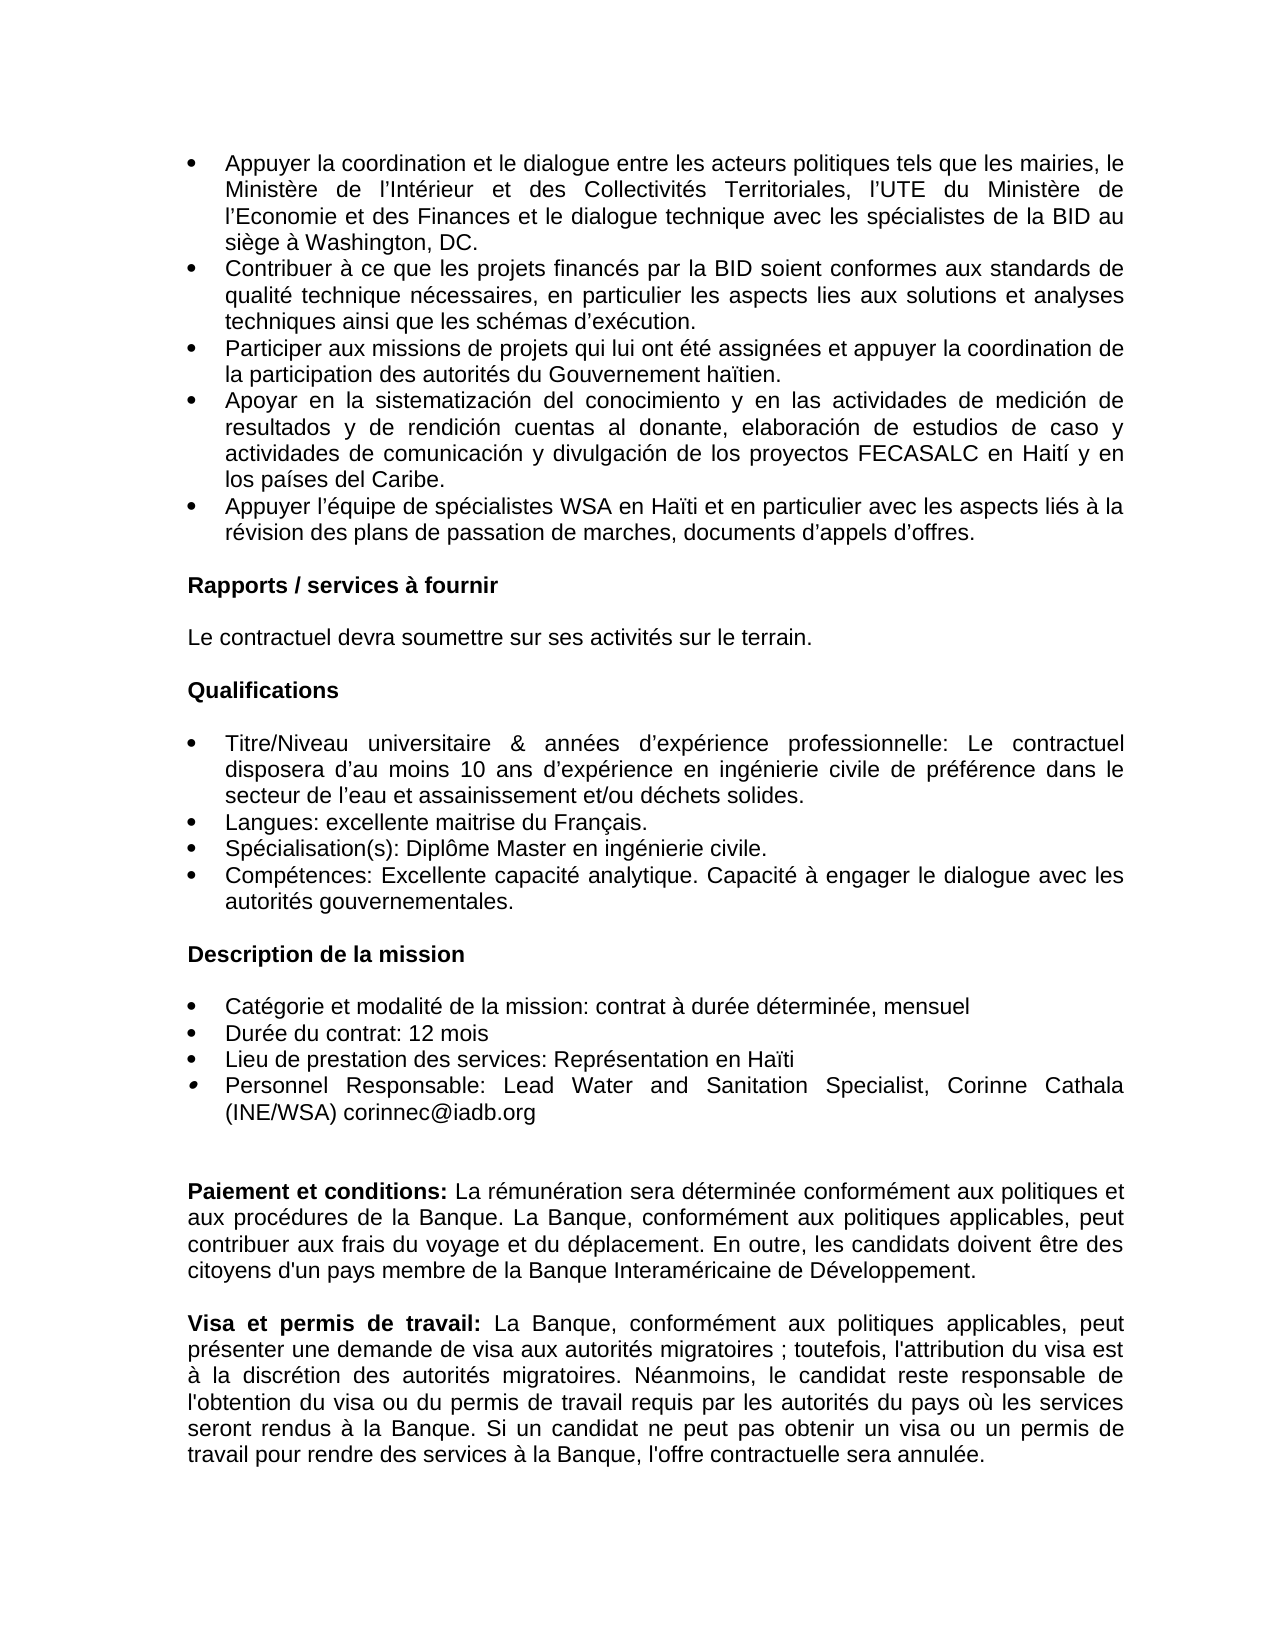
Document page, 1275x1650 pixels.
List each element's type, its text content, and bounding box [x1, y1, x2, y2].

text Description de la mission [150, 941, 1125, 967]
text Rapports / services à fournir [187, 572, 1125, 598]
list Apoyar en la sistematización del conocimiento y en las actividades de medición de resultados y de rendición cuentas al donante, elaboración de estudios de caso y actividades de comunicación y divulgación de los proyectos FECASALC en Haití y en los países del Caribe. [187, 387, 1125, 493]
list Langues: excellente maitrise du Français. [187, 809, 1125, 835]
list Compétences: Excellente capacité analytique. Capacité à engager le dialogue avec les autorités gouvernementales. [187, 862, 1125, 914]
list Personnel Responsable: Lead Water and Sanitation Specialist, Corinne Cathala (INE/WSA) corinnec@iadb.org [187, 1072, 1125, 1125]
list Participer aux missions de projets qui lui ont été assignées et appuyer la coordination de la participation des autorités du Gouvernement haïtien. [187, 334, 1125, 387]
text Visa et permis de travail: La Banque, conformément aux politiques applicables, peut présenter une demande de visa aux autorités migratoires ; toutefois, l'attribution du visa est à la discrétion des autorités migratoires. Néanmoins, le candidat reste responsable de l'obtention du visa ou du permis de travail requis par les autorités du pays où les services seront rendus à la Banque. Si un candidat ne peut pas obtenir un visa ou un permis de travail pour rendre des services à la Banque, l'offre contractuelle sera annulée. [187, 1309, 1125, 1468]
text Paiement et conditions: La rémunération sera déterminée conformément aux politiques et aux procédures de la Banque. La Banque, conformément aux politiques applicables, peut contribuer aux frais du voyage et du déplacement. En outre, les candidats doivent être des citoyens d'un pays membre de la Banque Interaméricaine de Développement. [187, 1178, 1125, 1283]
list Spécialisation(s): Diplôme Master en ingénierie civile. [187, 835, 1125, 862]
list Durée du contrat: 12 mois [187, 1020, 1125, 1046]
list Lieu de prestation des services: Représentation en Haïti [187, 1046, 1125, 1072]
list Contribuer à ce que les projets financés par la BID soient conformes aux standards de qualité technique nécessaires, en particulier les aspects lies aux solutions et analyses techniques ainsi que les schémas d’exécution. [187, 255, 1125, 334]
text Qualifications [150, 677, 1125, 703]
list Appuyer l’équipe de spécialistes WSA en Haïti et en particulier avec les aspects liés à la révision des plans de passation de marches, documents d’appels d’offres. [187, 493, 1125, 545]
list Titre/Niveau universitaire & années d’expérience professionnelle: Le contractuel disposera d’au moins 10 ans d’expérience en ingénierie civile de préférence dans le secteur de l’eau et assainissement et/ou déchets solides. [187, 730, 1125, 809]
list Catégorie et modalité de la mission: contrat à durée déterminée, mensuel [187, 993, 1125, 1020]
list Le contractuel devra soumettre sur ses activités sur le terrain. [187, 624, 1125, 651]
list Appuyer la coordination et le dialogue entre les acteurs politiques tels que les mairies, le Ministère de l’Intérieur et des Collectivités Territoriales, l’UTE du Ministère de l’Economie et des Finances et le dialogue technique avec les spécialistes de la BID au siège à Washington, DC. [187, 150, 1125, 255]
